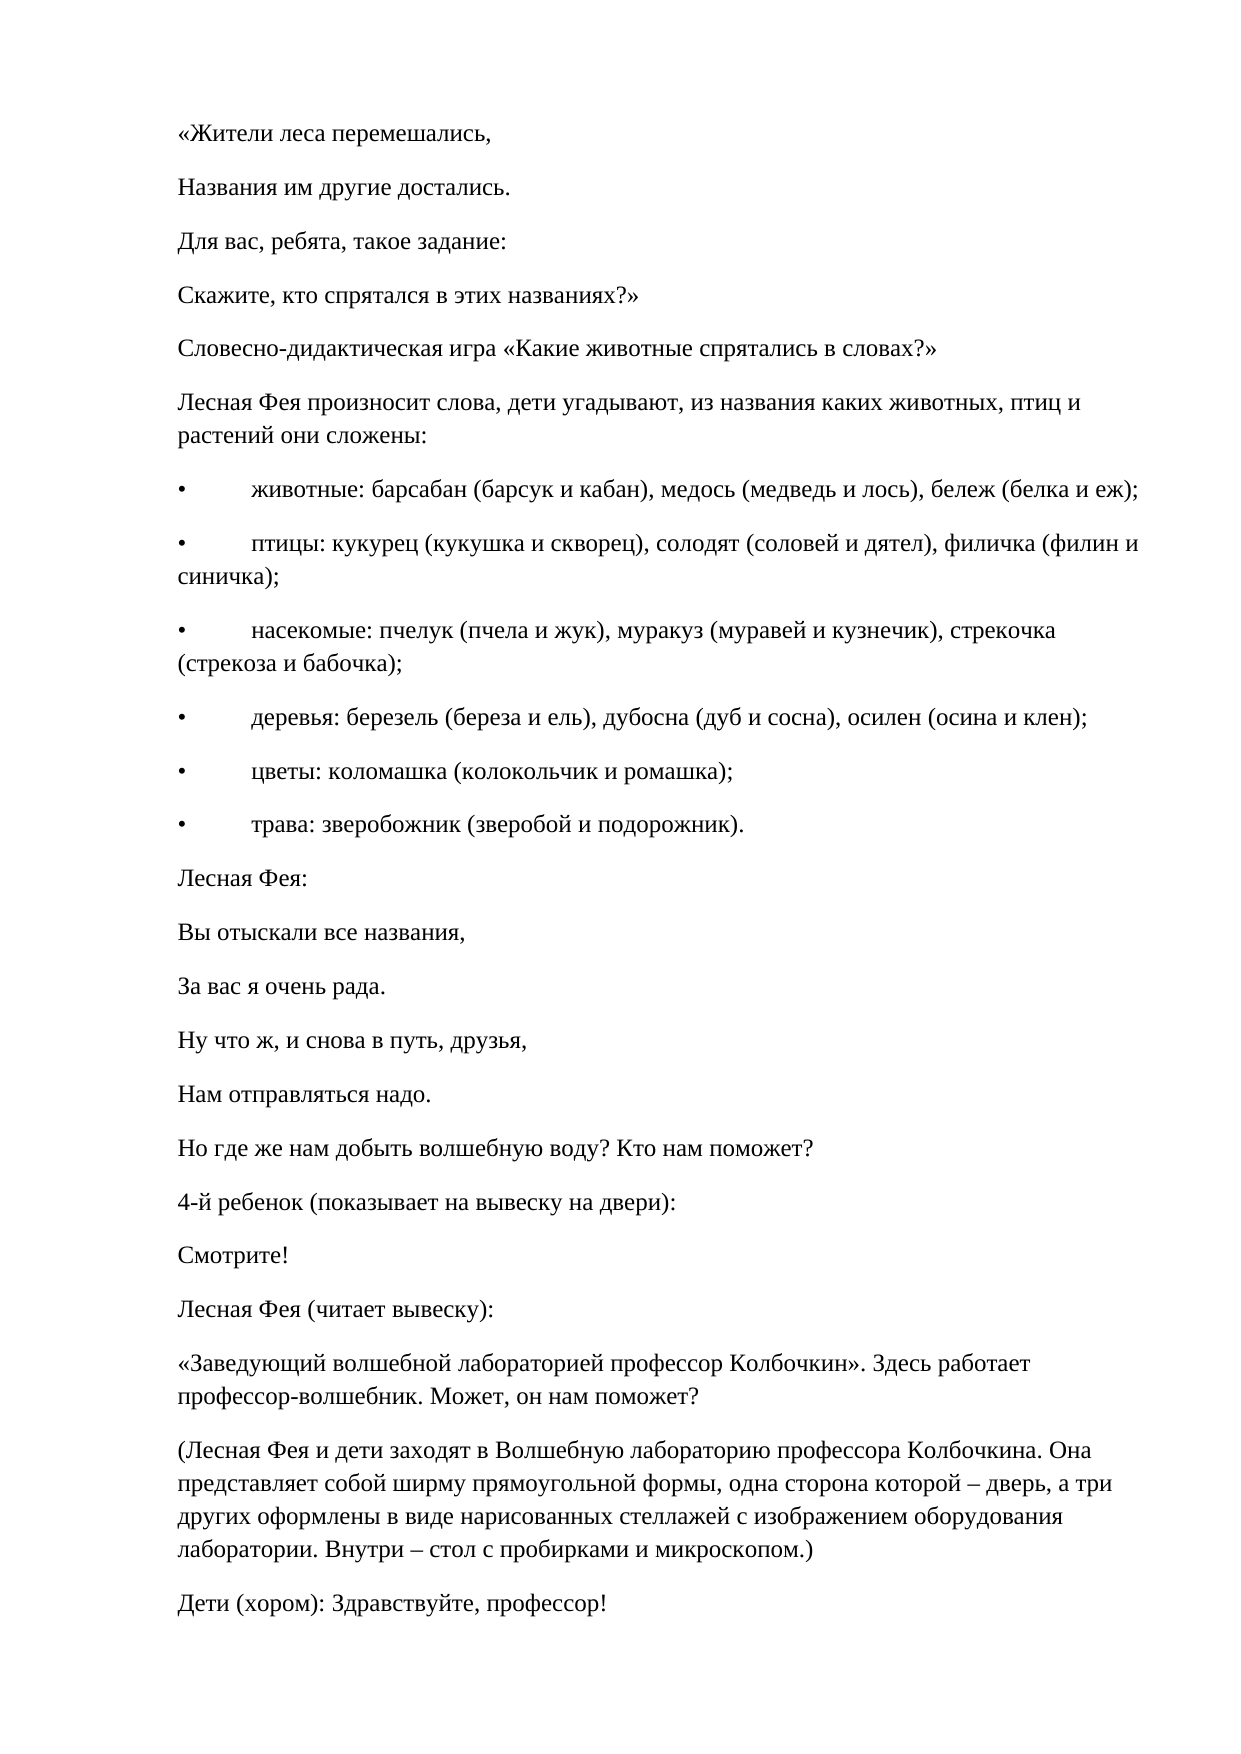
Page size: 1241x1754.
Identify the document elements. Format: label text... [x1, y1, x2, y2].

text Словесно-дидактическая игра «Какие животные спрятались в словах?» [177, 333, 1152, 362]
text Лесная Фея (читает вывеску): [177, 1294, 1152, 1323]
text За вас я очень рада. [177, 971, 1152, 1000]
text Ну что ж, и снова в путь, друзья, [177, 1025, 1152, 1054]
text Скажите, кто спрятался в этих названиях?» [177, 280, 1152, 308]
text • животные: барсабан (барсук и кабан), медось (медведь и лось), бележ (белка и еж); [177, 474, 1152, 503]
text Для вас, ребята, такое задание: [177, 226, 1152, 254]
text (Лесная Фея и дети заходят в Волшебную лабораторию профессора Колбочкина. Она представляет собой ширму прямоугольной формы, одна сторона которой – дверь, а три других оформлены в виде нарисованных стеллажей с изображением оборудования лаборатории. Внутри – стол с пробирками и микроскопом.) [177, 1435, 1152, 1563]
text • птицы: кукурец (кукушка и скворец), солодят (соловей и дятел), филичка (филин и синичка); [177, 528, 1152, 590]
text Смотрите! [177, 1240, 1152, 1269]
text Лесная Фея произносит слова, дети угадывают, из названия каких животных, птиц и растений они сложены: [177, 387, 1152, 449]
text • трава: зверобожник (зверобой и подорожник). [177, 809, 1152, 838]
text 4-й ребенок (показывает на вывеску на двери): [177, 1187, 1152, 1215]
text Дети (хором): Здравствуйте, профессор! [177, 1588, 1152, 1617]
text «Заведующий волшебной лабораторией профессор Колбочкин». Здесь работает профессор-волшебник. Может, он нам поможет? [177, 1348, 1152, 1410]
text Но где же нам добыть волшебную воду? Кто нам поможет? [177, 1133, 1152, 1161]
text Названия им другие достались. [177, 172, 1152, 201]
text • деревья: березель (береза и ель), дубосна (дуб и сосна), осилен (осина и клен); [177, 702, 1152, 731]
text • цветы: коломашка (колокольчик и ромашка); [177, 756, 1152, 784]
text «Жители леса перемешались, [177, 118, 1152, 147]
text Лесная Фея: [177, 863, 1152, 892]
text Вы отыскали все названия, [177, 917, 1152, 946]
text Нам отправляться надо. [177, 1079, 1152, 1108]
text • насекомые: пчелук (пчела и жук), муракуз (муравей и кузнечик), стрекочка (стрекоза и бабочка); [177, 615, 1152, 677]
